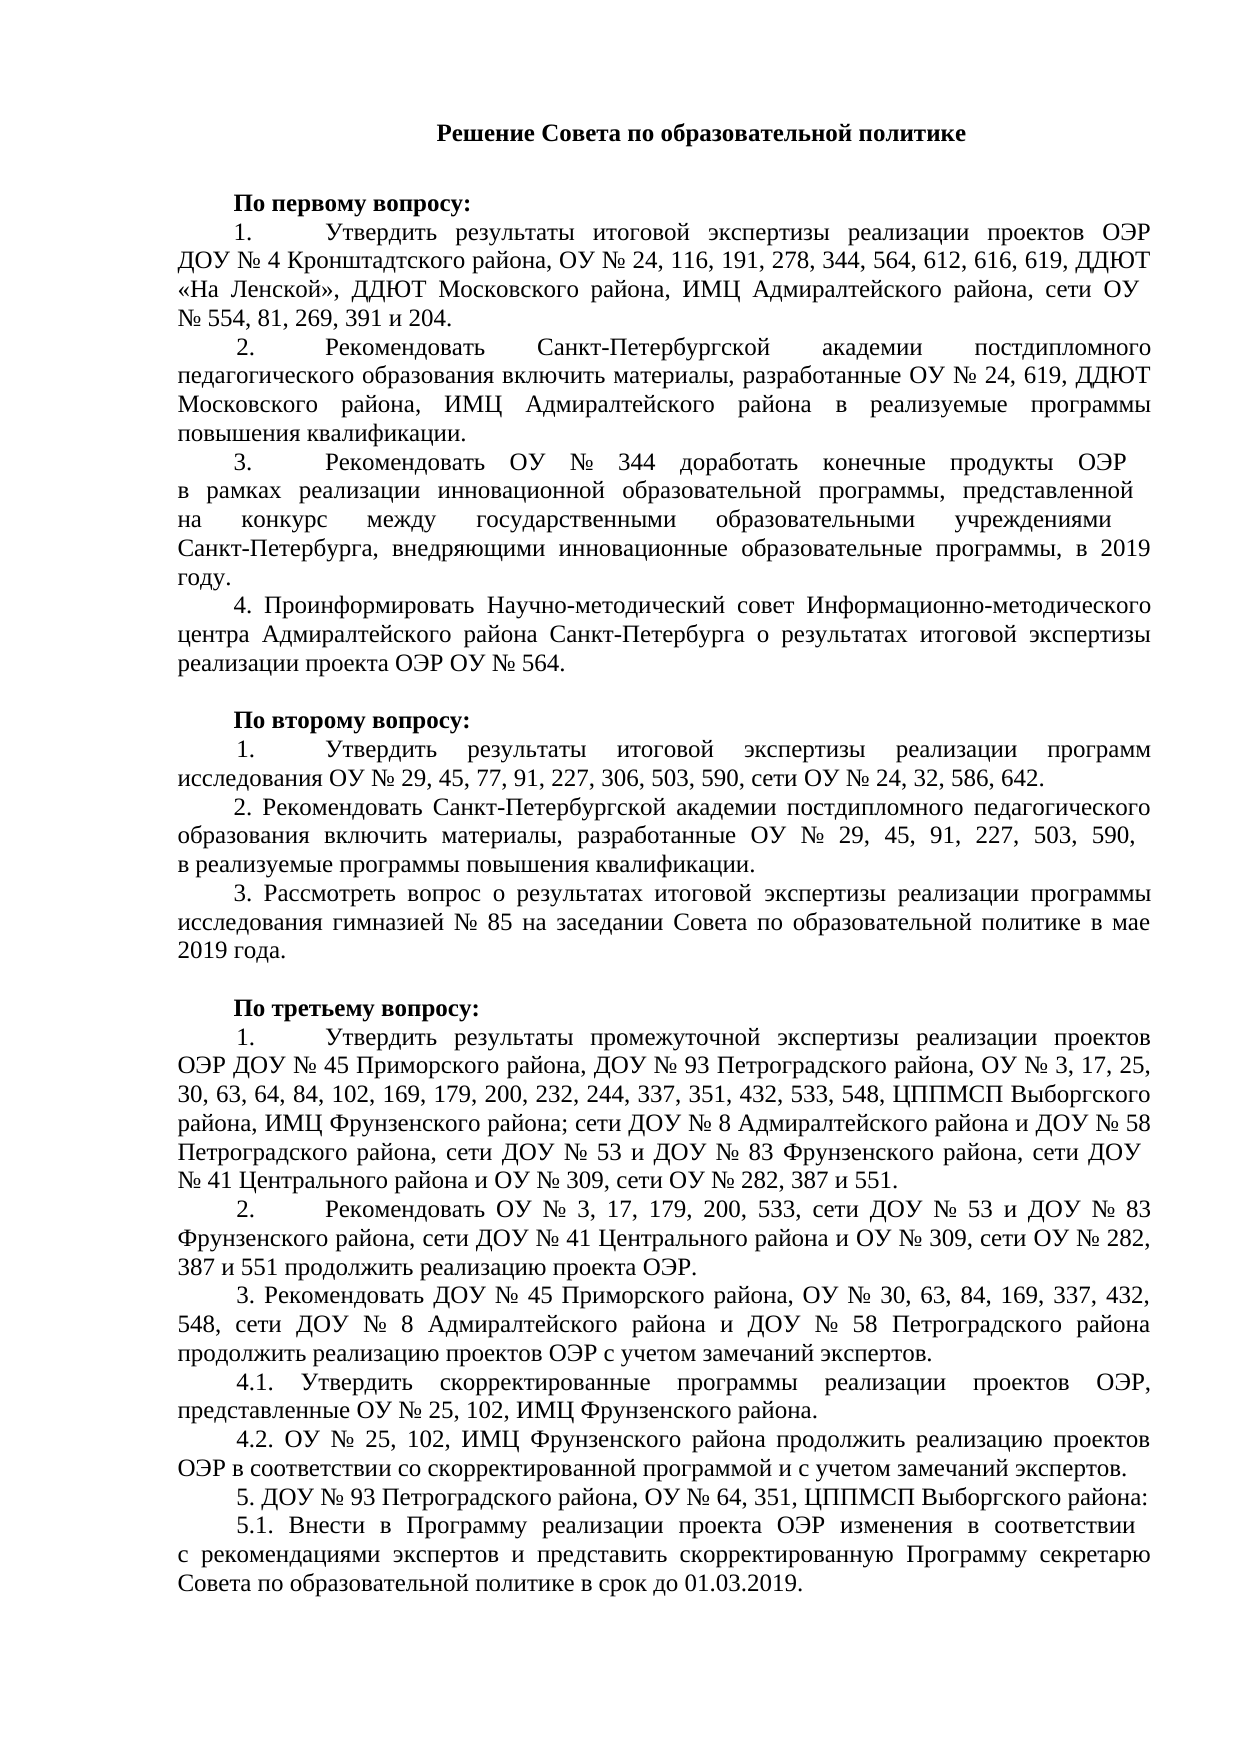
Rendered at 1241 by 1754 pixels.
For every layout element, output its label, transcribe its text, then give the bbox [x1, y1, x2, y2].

list Утвердить результаты итоговой экспертизы реализации программ исследования ОУ № 29, 45, 77, 91, 227, 306, 503, 590, сети ОУ № 24, 32, 586, 642. [177, 734, 1152, 792]
text По второму вопросу: [177, 706, 1152, 734]
text 4.1. Утвердить скорректированные программы реализации проектов ОЭР, представленные ОУ № 25, 102, ИМЦ Фрунзенского района. [177, 1367, 1152, 1424]
list 4. Проинформировать Научно-методический совет Информационно-методического центра Адмиралтейского района Санкт-Петербурга о результатах итоговой экспертизы реализации проекта ОЭР ОУ № 564. [177, 591, 1152, 677]
text 5.1. Внести в Программу реализации проекта ОЭР изменения в соответствии с рекомендациями экспертов и представить скорректированную Программу секретарю Совета по образовательной политике в срок до 01.03.2019. [177, 1511, 1152, 1597]
text По третьему вопросу: [177, 993, 1152, 1022]
list Рекомендовать Санкт-Петербургской академии постдипломного педагогического образования включить материалы, разработанные ОУ № 24, 619, ДДЮТ Московского района, ИМЦ Адмиралтейского района в реализуемые программы повышения квалификации. [177, 332, 1152, 447]
text 2. Рекомендовать Санкт-Петербургской академии постдипломного педагогического образования включить материалы, разработанные ОУ № 29, 45, 91, 227, 503, 590, в реализуемые программы повышения квалификации. [177, 792, 1152, 878]
list Рекомендовать ОУ № 3, 17, 179, 200, 533, сети ДОУ № 53 и ДОУ № 83 Фрунзенского района, сети ДОУ № 41 Центрального района и ОУ № 309, сети ОУ № 282, 387 и 551 продолжить реализацию проекта ОЭР. [177, 1194, 1152, 1281]
text 5. ДОУ № 93 Петроградского района, ОУ № 64, 351, ЦППМСП Выборгского района: [177, 1482, 1152, 1511]
text 3. Рассмотреть вопрос о результатах итоговой экспертизы реализации программы исследования гимназией № 85 на заседании Совета по образовательной политике в мае 2019 года. [177, 878, 1152, 964]
text Решение Совета по образовательной политике [177, 118, 1152, 147]
text 4.2. ОУ № 25, 102, ИМЦ Фрунзенского района продолжить реализацию проектов ОЭР в соответствии со скорректированной программой и с учетом замечаний экспертов. [177, 1424, 1152, 1482]
text 3. Рекомендовать ДОУ № 45 Приморского района, ОУ № 30, 63, 84, 169, 337, 432, 548, сети ДОУ № 8 Адмиралтейского района и ДОУ № 58 Петроградского района продолжить реализацию проектов ОЭР с учетом замечаний экспертов. [177, 1281, 1152, 1367]
list Утвердить результаты промежуточной экспертизы реализации проектов ОЭР ДОУ № 45 Приморского района, ДОУ № 93 Петроградского района, ОУ № 3, 17, 25, 30, 63, 64, 84, 102, 169, 179, 200, 232, 244, 337, 351, 432, 533, 548, ЦППМСП Выборгского района, ИМЦ Фрунзенского района; сети ДОУ № 8 Адмиралтейского района и ДОУ № 58 Петроградского района, сети ДОУ № 53 и ДОУ № 83 Фрунзенского района, сети ДОУ № 41 Центрального района и ОУ № 309, сети ОУ № 282, 387 и 551. [177, 1022, 1152, 1194]
text По первому вопросу: [177, 188, 1152, 217]
list Утвердить результаты итоговой экспертизы реализации проектов ОЭР ДОУ № 4 Кронштадтского района, ОУ № 24, 116, 191, 278, 344, 564, 612, 616, 619, ДДЮТ «На Ленской», ДДЮТ Московского района, ИМЦ Адмиралтейского района, сети ОУ № 554, 81, 269, 391 и 204. [177, 217, 1152, 332]
list Рекомендовать ОУ № 344 доработать конечные продукты ОЭР в рамках реализации инновационной образовательной программы, представленной на конкурс между государственными образовательными учреждениями Санкт-Петербурга, внедряющими инновационные образовательные программы, в 2019 году. [177, 447, 1152, 591]
